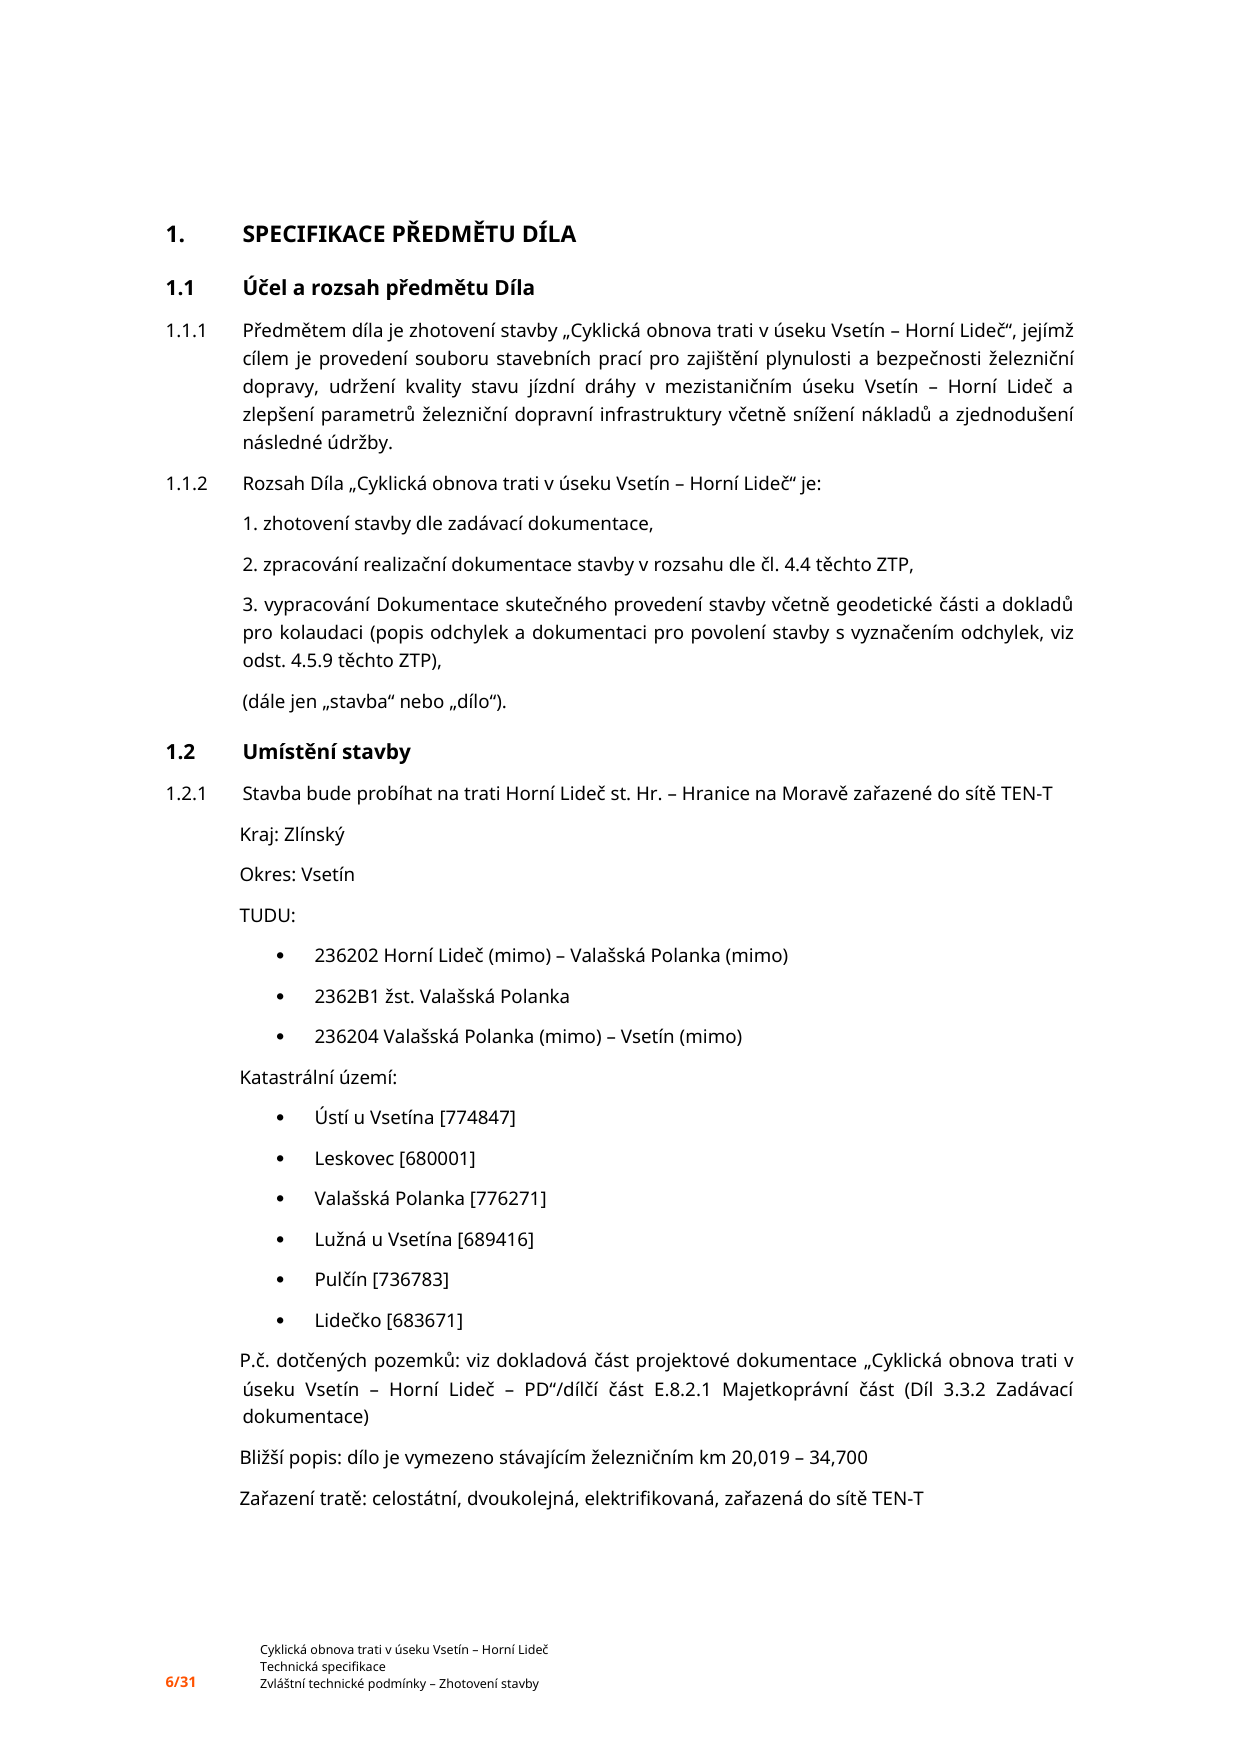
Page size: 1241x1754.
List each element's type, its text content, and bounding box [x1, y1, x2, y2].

list Lužná u Vsetína [689416] [277, 1226, 1075, 1252]
list 236202 Horní Lideč (mimo) – Valašská Polanka (mimo) [277, 943, 1075, 968]
list Ústí u Vsetína [774847] [277, 1105, 1075, 1130]
list Lidečko [683671] [277, 1307, 1075, 1333]
list P.č. dotčených pozemků: viz dokladová část projektové dokumentace „Cyklická obnova trati v úseku Vsetín – Horní Lideč – PD“/dílčí část E.8.2.1 Majetkoprávní část (Díl 3.3.2 Zadávací dokumentace) [239, 1348, 1075, 1429]
text Rozsah Díla „Cyklická obnova trati v úseku Vsetín – Horní Lideč“ je: [165, 470, 1075, 495]
list Katastrální území: [239, 1064, 1075, 1090]
list 3. vypracování Dokumentace skutečného provedení stavby včetně geodetické části a dokladů pro kolaudaci (popis odchylek a dokumentaci pro povolení stavby s vyznačením odchylek, viz odst. 4.5.9 těchto ZTP), [242, 591, 1075, 673]
list Kraj: Zlínský [165, 821, 1075, 847]
list 2. zpracování realizační dokumentace stavby v rozsahu dle čl. 4.4 těchto ZTP, [242, 551, 1075, 576]
list (dále jen „stavba“ nebo „dílo“). [242, 688, 1075, 713]
list Pulčín [736783] [277, 1267, 1075, 1292]
list TUDU: [165, 902, 1075, 928]
list 236204 Valašská Polanka (mimo) – Vsetín (mimo) [277, 1024, 1075, 1049]
text Předmětem díla je zhotovení stavby „Cyklická obnova trati v úseku Vsetín – Horní Lideč“, jejímž cílem je provedení souboru stavebních prací pro zajištění plynulosti a bezpečnosti železniční dopravy, udržení kvality stavu jízdní dráhy v mezistaničním úseku Vsetín – Horní Lideč a zlepšení parametrů železniční dopravní infrastruktury včetně snížení nákladů a zjednodušení následné údržby. [165, 317, 1075, 455]
text Stavba bude probíhat na trati Horní Lideč st. Hr. – Hranice na Moravě zařazené do sítě TEN-T [165, 781, 1075, 806]
list 2362B1 žst. Valašská Polanka [277, 983, 1075, 1009]
list Leskovec [680001] [277, 1145, 1075, 1171]
list Okres: Vsetín [165, 862, 1075, 887]
list Zařazení tratě: celostátní, dvoukolejná, elektrifikovaná, zařazená do sítě TEN-T [165, 1485, 1075, 1510]
list 1. zhotovení stavby dle zadávací dokumentace, [242, 510, 1075, 536]
list Bližší popis: dílo je vymezeno stávajícím železničním km 20,019 – 34,700 [165, 1444, 1075, 1470]
text SPECIFIKACE PŘEDMĚTU DÍLA [165, 218, 1075, 249]
text Účel a rozsah předmětu Díla [165, 273, 1075, 302]
list Valašská Polanka [776271] [277, 1186, 1075, 1211]
text Umístění stavby [165, 737, 1075, 765]
